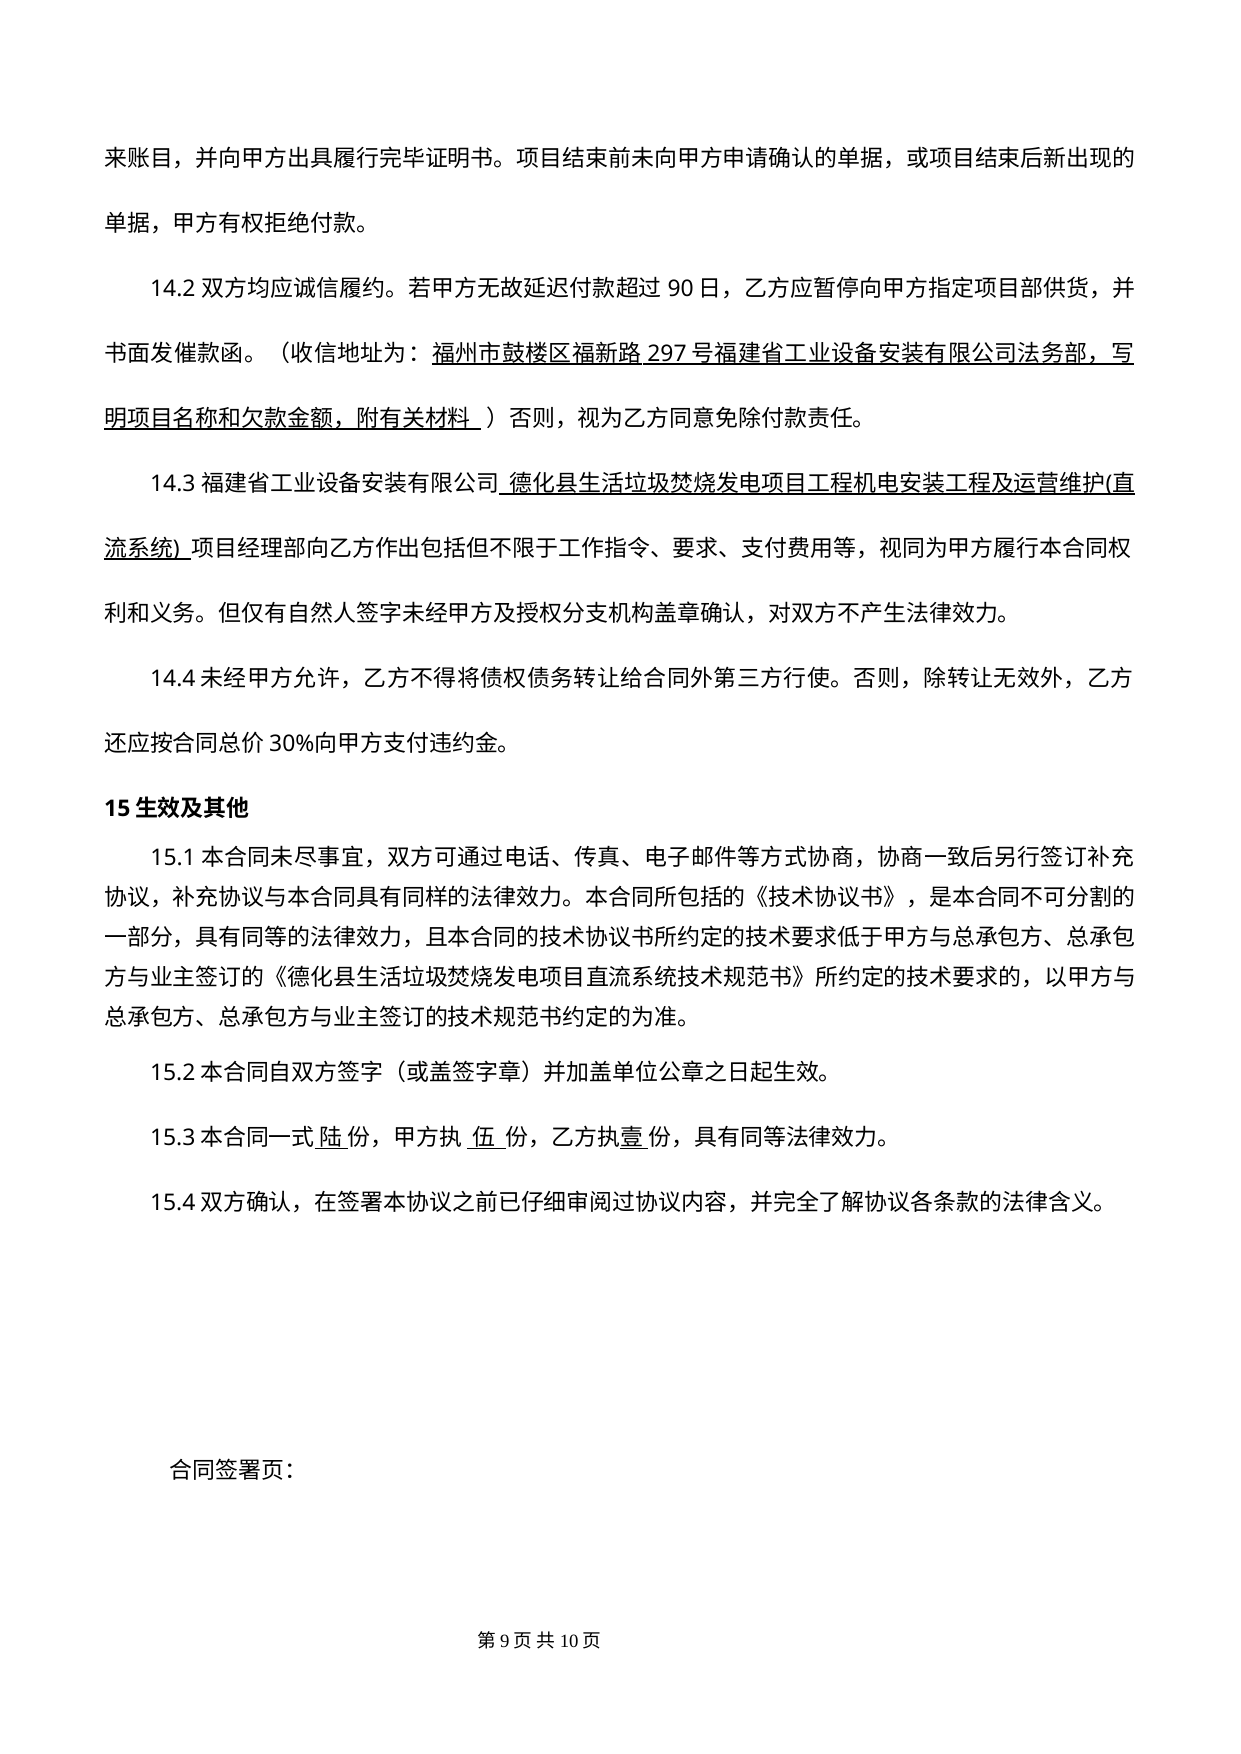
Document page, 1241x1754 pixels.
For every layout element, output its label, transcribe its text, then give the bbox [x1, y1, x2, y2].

text 合同签署页： [169, 1452, 1136, 1485]
text 15生效及其他 [104, 774, 1136, 839]
text 14.4未经甲方允许，乙方不得将债权债务转让给合同外第三方行使。否则，除转让无效外，乙方还应按合同总价30%向甲方支付违约金。 [104, 644, 1136, 774]
text 15.4双方确认，在签署本协议之前已仔细审阅过协议内容，并完全了解协议各条款的法律含义。 [104, 1168, 1136, 1233]
text 15.2本合同自双方签字（或盖签字章）并加盖单位公章之日起生效。 [104, 1038, 1136, 1103]
text 14.3 福建省工业设备安装有限公司 德化县生活垃圾焚烧发电项目工程机电安装工程及运营维护(直流系统) 项目经理部向乙方作出包括但不限于工作指令、要求、支付费用等，视同为甲方履行本合同权利和义务。但仅有自然人签字未经甲方及授权分支机构盖章确认，对双方不产生法律效力。 [104, 449, 1136, 644]
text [104, 124, 1136, 254]
text 15.3本合同一式 陆 份，甲方执 伍 份，乙方执壹 份，具有同等法律效力。 [104, 1103, 1136, 1168]
text 15.1本合同未尽事宜，双方可通过电话、传真、电子邮件等方式协商，协商一致后另行签订补充协议，补充协议与本合同具有同样的法律效力。本合同所包括的《技术协议书》，是本合同不可分割的一部分，具有同等的法律效力，且本合同的技术协议书所约定的技术要求低于甲方与总承包方、总承包方与业主签订的《德化县生活垃圾焚烧发电项目直流系统技术规范书》所约定的技术要求的，以甲方与总承包方、总承包方与业主签订的技术规范书约定的为准。 [104, 839, 1136, 1032]
text 14.2 双方均应诚信履约。若甲方无故延迟付款超过90日，乙方应暂停向甲方指定项目部供货，并书面发催款函。（收信地址为：福州市鼓楼区福新路297号福建省工业设备安装有限公司法务部，写明项目名称和欠款金额，附有关材料 ）否则，视为乙方同意免除付款责任。 [104, 254, 1136, 449]
